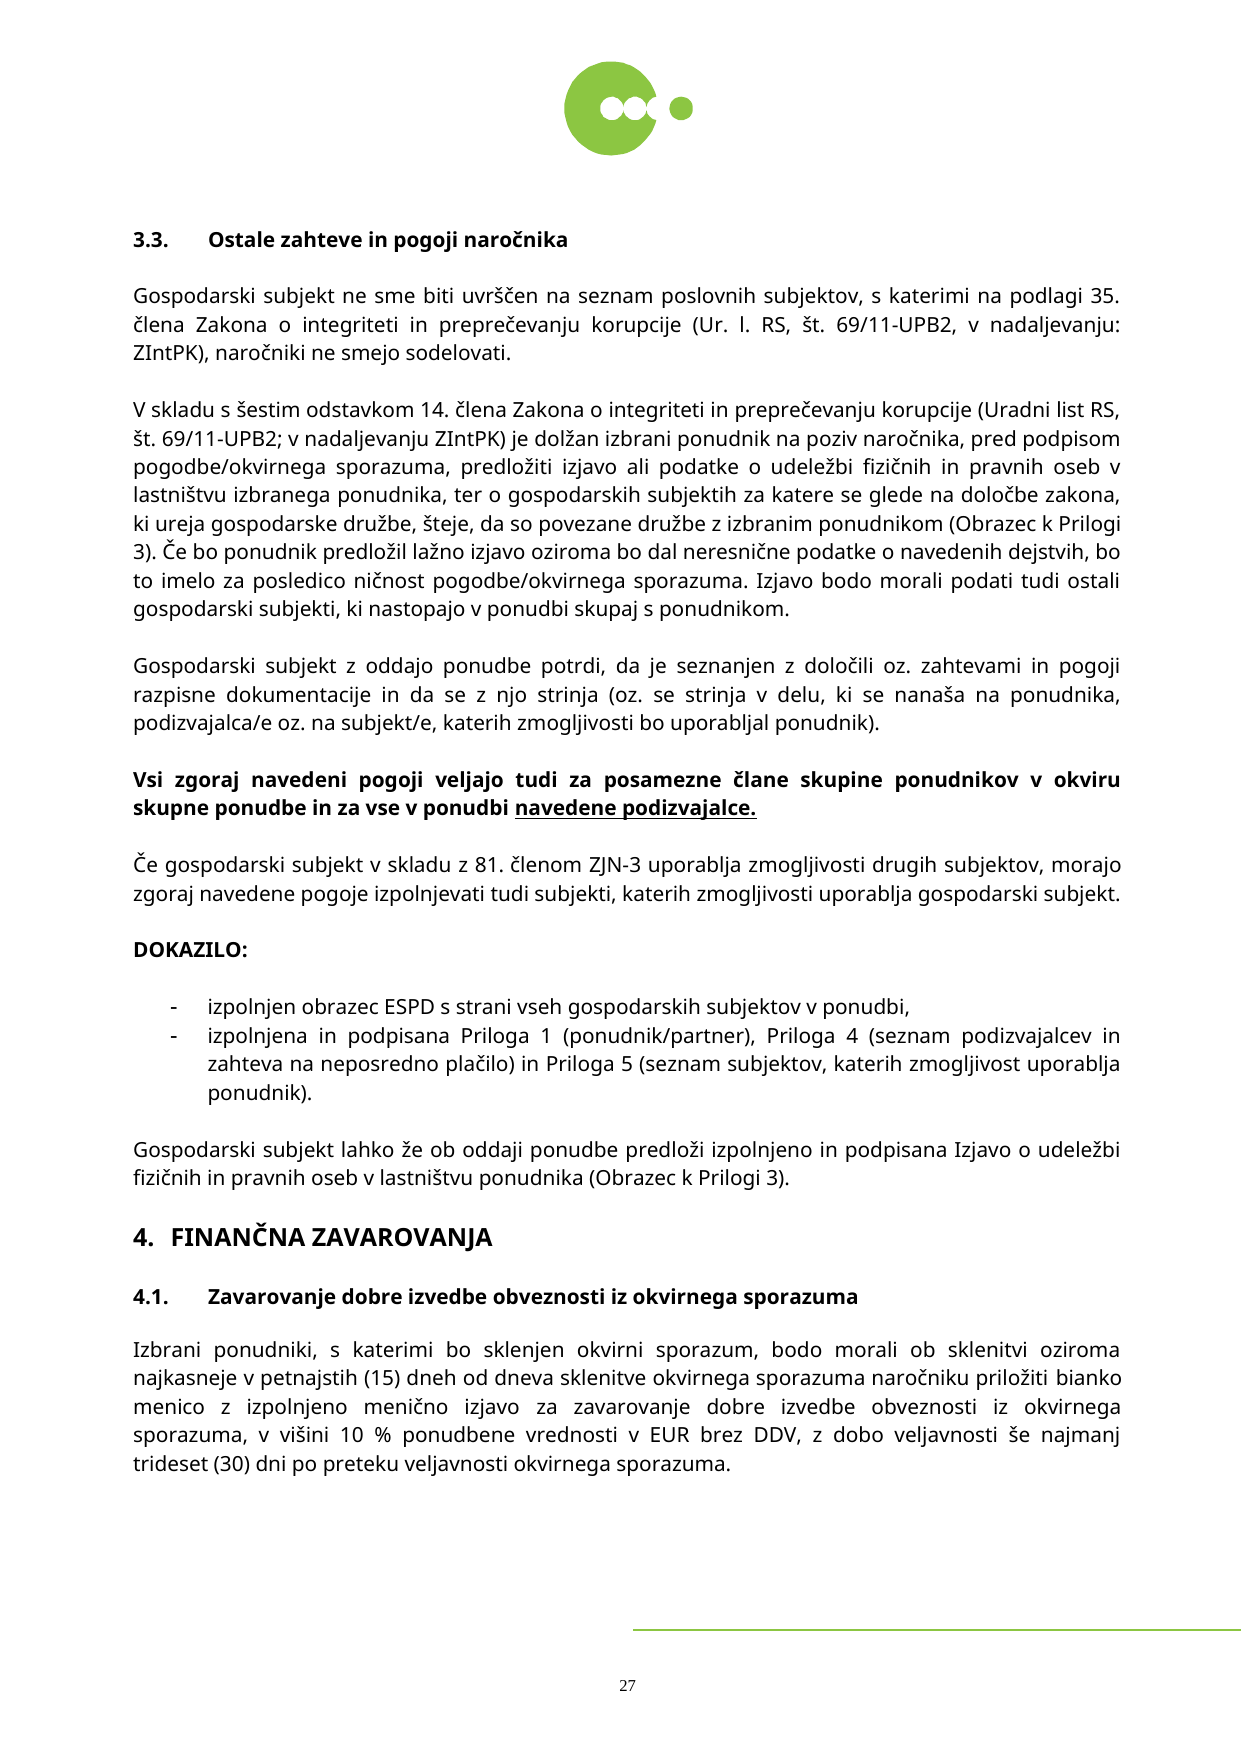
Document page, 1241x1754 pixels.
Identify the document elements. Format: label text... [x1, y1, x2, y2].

text Gospodarski subjekt ne sme biti uvrščen na seznam poslovnih subjektov, s katerimi na podlagi 35. člena Zakona o integriteti in preprečevanju korupcije (Ur. l. RS, št. 69/11-UPB2, v nadaljevanju: ZIntPK), naročniki ne smejo sodelovati. [133, 282, 1122, 367]
text Izbrani ponudniki, s katerimi bo sklenjen okvirni sporazum, bodo morali ob sklenitvi oziroma najkasneje v petnajstih (15) dneh od dneva sklenitve okvirnega sporazuma naročniku priložiti bianko menico z izpolnjeno menično izjavo za zavarovanje dobre izvedbe obveznosti iz okvirnega sporazuma, v višini 10 % ponudbene vrednosti v EUR brez DDV, z dobo veljavnosti še najmanj trideset (30) dni po preteku veljavnosti okvirnega sporazuma. [133, 1335, 1122, 1477]
list Ostale zahteve in pogoji naročnika [133, 225, 1122, 253]
list Zavarovanje dobre izvedbe obveznosti iz okvirnega sporazuma [133, 1282, 1122, 1311]
text DOKAZILO: [133, 936, 1122, 964]
text Gospodarski subjekt z oddajo ponudbe potrdi, da je seznanjen z določili oz. zahtevami in pogoji razpisne dokumentacije in da se z njo strinja (oz. se strinja v delu, ki se nanaša na ponudnika, podizvajalca/e oz. na subjekt/e, katerih zmogljivosti bo uporabljal ponudnik). [133, 651, 1122, 737]
text Vsi zgoraj navedeni pogoji veljajo tudi za posamezne člane skupine ponudnikov v okviru skupne ponudbe in za vse v ponudbi navedene podizvajalce. [133, 765, 1122, 822]
text Gospodarski subjekt lahko že ob oddaji ponudbe predloži izpolnjeno in podpisana Izjavo o udeležbi fizičnih in pravnih oseb v lastništvu ponudnika (Obrazec k Prilogi 3). [133, 1135, 1122, 1192]
text V skladu s šestim odstavkom 14. člena Zakona o integriteti in preprečevanju korupcije (Uradni list RS, št. 69/11-UPB2; v nadaljevanju ZIntPK) je dolžan izbrani ponudnik na poziv naročnika, pred podpisom pogodbe/okvirnega sporazuma, predložiti izjavo ali podatke o udeležbi fizičnih in pravnih oseb v lastništvu izbranega ponudnika, ter o gospodarskih subjektih za katere se glede na določbe zakona, ki ureja gospodarske družbe, šteje, da so povezane družbe z izbranim ponudnikom (Obrazec k Prilogi 3). Če bo ponudnik predložil lažno izjavo oziroma bo dal neresnične podatke o navedenih dejstvih, bo to imelo za posledico ničnost pogodbe/okvirnega sporazuma. Izjavo bodo morali podati tudi ostali gospodarski subjekti, ki nastopajo v ponudbi skupaj s ponudnikom. [133, 395, 1122, 623]
list izpolnjen obrazec ESPD s strani vseh gospodarskih subjektov v ponudbi, [170, 992, 1122, 1021]
list izpolnjena in podpisana Priloga 1 (ponudnik/partner), Priloga 4 (seznam podizvajalcev in zahteva na neposredno plačilo) in Priloga 5 (seznam subjektov, katerih zmogljivost uporablja ponudnik). [170, 1021, 1122, 1106]
text Če gospodarski subjekt v skladu z 81. členom ZJN-3 uporablja zmogljivosti drugih subjektov, morajo zgoraj navedene pogoje izpolnjevati tudi subjekti, katerih zmogljivosti uporablja gospodarski subjekt. [133, 850, 1122, 907]
list FINANČNA ZAVAROVANJA [133, 1220, 1122, 1254]
